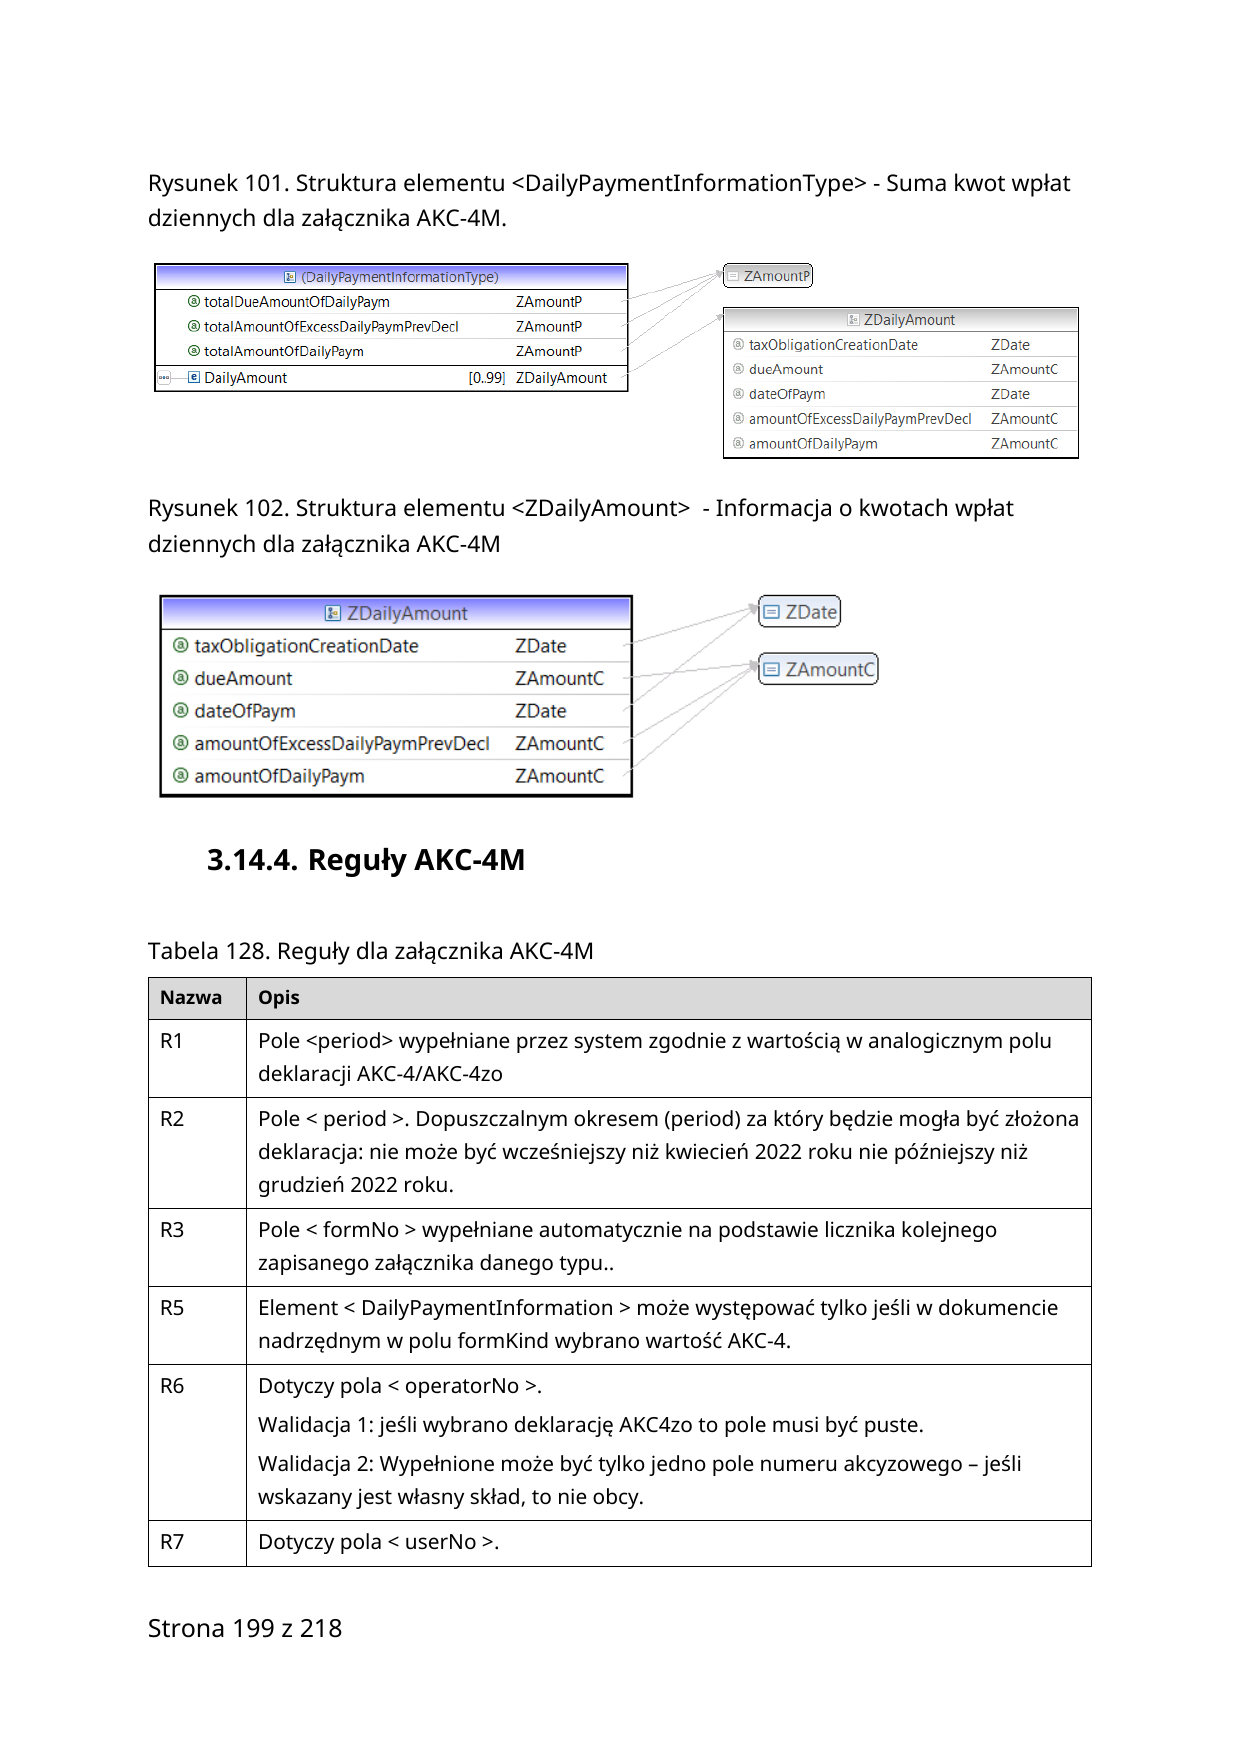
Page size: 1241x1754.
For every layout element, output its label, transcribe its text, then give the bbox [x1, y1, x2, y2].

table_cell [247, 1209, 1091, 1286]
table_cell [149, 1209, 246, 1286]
picture [147, 580, 890, 809]
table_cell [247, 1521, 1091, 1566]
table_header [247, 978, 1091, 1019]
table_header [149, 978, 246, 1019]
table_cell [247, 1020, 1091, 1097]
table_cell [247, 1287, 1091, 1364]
subtitle Reguły AKC-4M [207, 839, 1092, 879]
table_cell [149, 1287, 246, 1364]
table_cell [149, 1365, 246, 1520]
text Rysunek 102. Struktura elementu <ZDailyAmount> - Informacja o kwotach wpłat dziennych dla załącznika AKC-4M [148, 492, 1092, 559]
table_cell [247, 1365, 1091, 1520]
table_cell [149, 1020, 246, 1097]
picture [147, 255, 1092, 468]
text Tabela 128. Reguły dla załącznika AKC-4M [148, 935, 1092, 966]
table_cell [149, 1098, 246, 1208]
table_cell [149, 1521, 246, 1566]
text Rysunek 101. Struktura elementu <DailyPaymentInformationType> - Suma kwot wpłat dziennych dla załącznika AKC-4M. [148, 166, 1092, 234]
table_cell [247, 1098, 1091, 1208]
